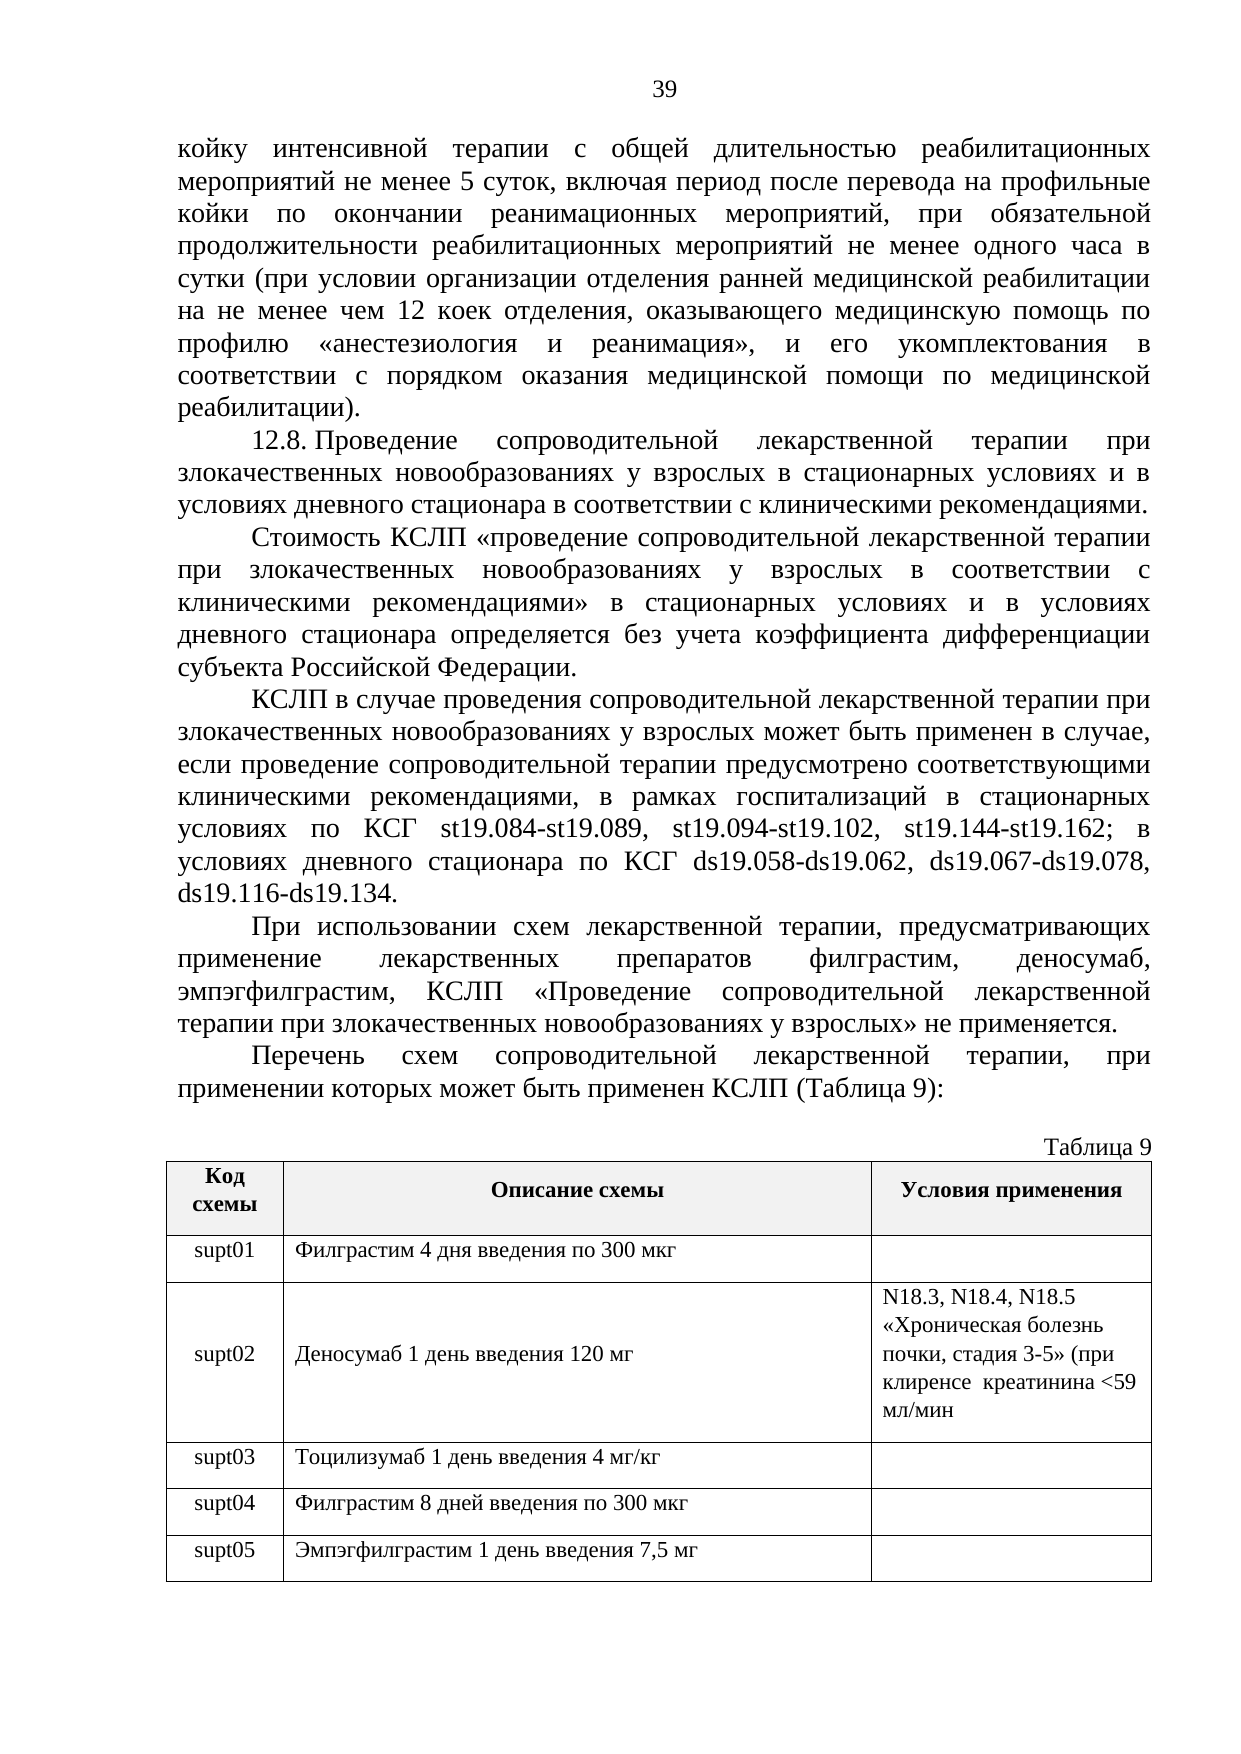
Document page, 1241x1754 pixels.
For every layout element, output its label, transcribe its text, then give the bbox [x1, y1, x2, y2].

text 12.8. Проведение сопроводительной лекарственной терапии при злокачественных новообразованиях у взрослых в стационарных условиях и в условиях дневного стационара в соответствии с клиническими рекомендациями. [177, 423, 1152, 520]
table_cell [872, 1489, 1151, 1534]
table_cell N18.3, N18.4, N18.5 «Хроническая болезнь почки, стадия 3-5» (при клиренсе креатинина <59 мл/мин [872, 1283, 1151, 1442]
table_header Описание схемы [284, 1162, 871, 1235]
table_cell supt05 [167, 1536, 283, 1581]
table_cell [872, 1236, 1151, 1282]
table_header Код схемы [167, 1162, 283, 1235]
table_cell Тоцилизумаб 1 день введения 4 мг/кг [284, 1443, 871, 1488]
table_cell Филграстим 8 дней введения по 300 мкг [284, 1489, 871, 1534]
text Перечень схем сопроводительной лекарственной терапии, при применении которых может быть применен КСЛП (Таблица 9): [177, 1038, 1152, 1103]
text КСЛП в случае проведения сопроводительной лекарственной терапии при злокачественных новообразованиях у взрослых может быть применен в случае, если проведение сопроводительной терапии предусмотрено соответствующими клиническими рекомендациями, в рамках госпитализаций в стационарных условиях по КСГ st19.084-st19.089, st19.094-st19.102, st19.144-st19.162; в условиях дневного стационара по КСГ ds19.058-ds19.062, ds19.067-ds19.078, ds19.116-ds19.134. [177, 682, 1152, 909]
table_cell Филграстим 4 дня введения по 300 мкг [284, 1236, 871, 1282]
table_cell [872, 1536, 1151, 1581]
text Стоимость КСЛП «проведение сопроводительной лекарственной терапии при злокачественных новообразованиях у взрослых в соответствии с клиническими рекомендациями» в стационарных условиях и в условиях дневного стационара определяется без учета коэффициента дифференциации субъекта Российской Федерации. [177, 520, 1152, 682]
table_cell supt02 [167, 1283, 283, 1442]
table_cell [872, 1443, 1151, 1488]
table_cell supt03 [167, 1443, 283, 1488]
table_cell Эмпэгфилграстим 1 день введения 7,5 мг [284, 1536, 871, 1581]
table_header Условия применения [872, 1162, 1151, 1235]
text При использовании схем лекарственной терапии, предусматривающих применение лекарственных препаратов филграстим, деносумаб, эмпэгфилграстим, КСЛП «Проведение сопроводительной лекарственной терапии при злокачественных новообразованиях у взрослых» не применяется. [177, 909, 1152, 1038]
table_cell supt04 [167, 1489, 283, 1534]
text Таблица 9 [177, 1132, 1152, 1161]
table_cell Деносумаб 1 день введения 120 мг [284, 1283, 871, 1442]
table_cell supt01 [167, 1236, 283, 1282]
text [177, 131, 1152, 423]
